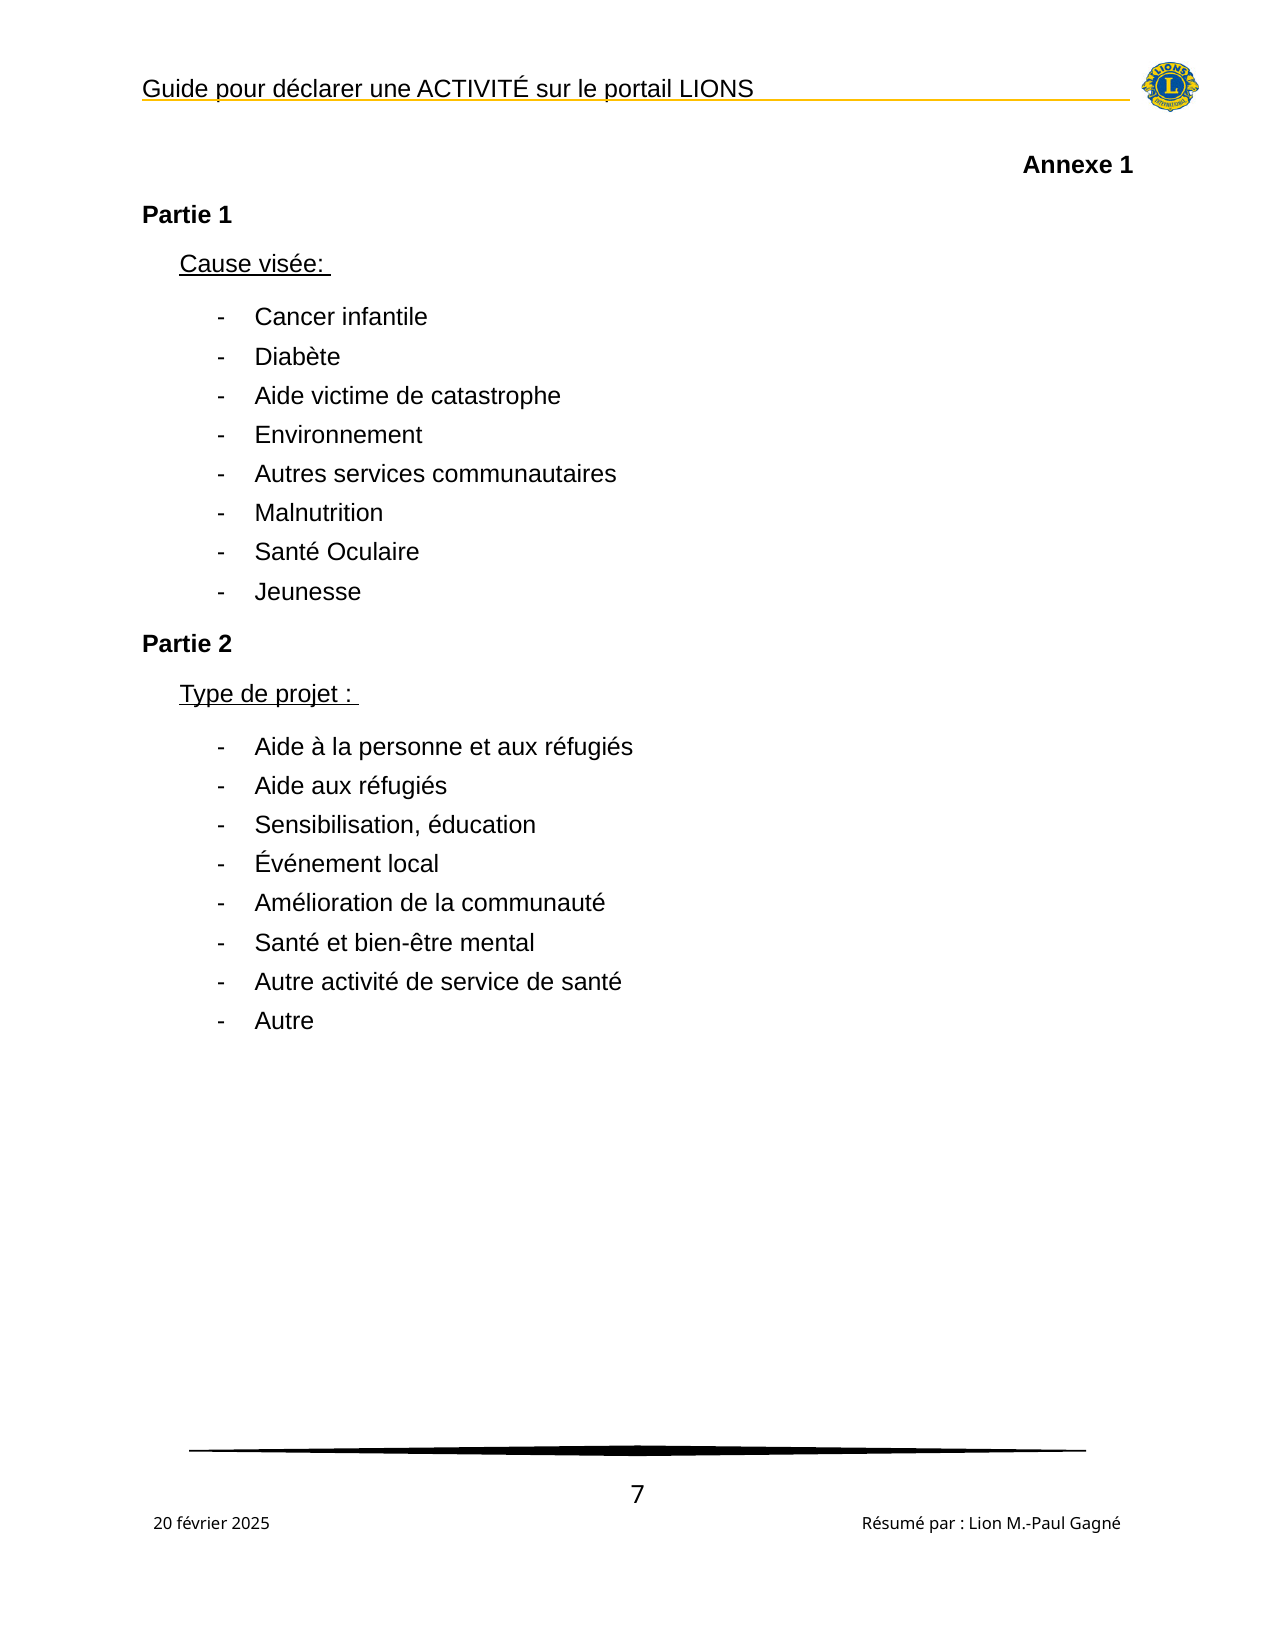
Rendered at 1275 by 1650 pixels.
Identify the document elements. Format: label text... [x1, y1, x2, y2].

list Malnutrition [217, 495, 1133, 529]
list Diabète [217, 338, 1133, 372]
list Autre [217, 1003, 1133, 1037]
text Cause visée: [179, 249, 1133, 278]
list Amélioration de la communauté [217, 885, 1133, 919]
list Aide aux réfugiés [217, 768, 1133, 802]
list Jeunesse [217, 573, 1133, 607]
text Partie 2 [142, 629, 1133, 658]
list Aide victime de catastrophe [217, 377, 1133, 411]
text Partie 1 [142, 200, 1133, 228]
list Santé Oculaire [217, 534, 1133, 568]
list Cancer infantile [217, 299, 1133, 333]
text Type de projet : [179, 679, 1133, 707]
list Santé et bien-être mental [217, 924, 1133, 958]
list Autres services communautaires [217, 456, 1133, 490]
picture [1141, 61, 1199, 113]
list Environnement [217, 417, 1133, 451]
text Annexe 1 [142, 150, 1133, 179]
list Événement local [217, 846, 1133, 880]
list Sensibilisation, éducation [217, 807, 1133, 841]
list Autre activité de service de santé [217, 963, 1133, 997]
list Aide à la personne et aux réfugiés [217, 728, 1133, 762]
